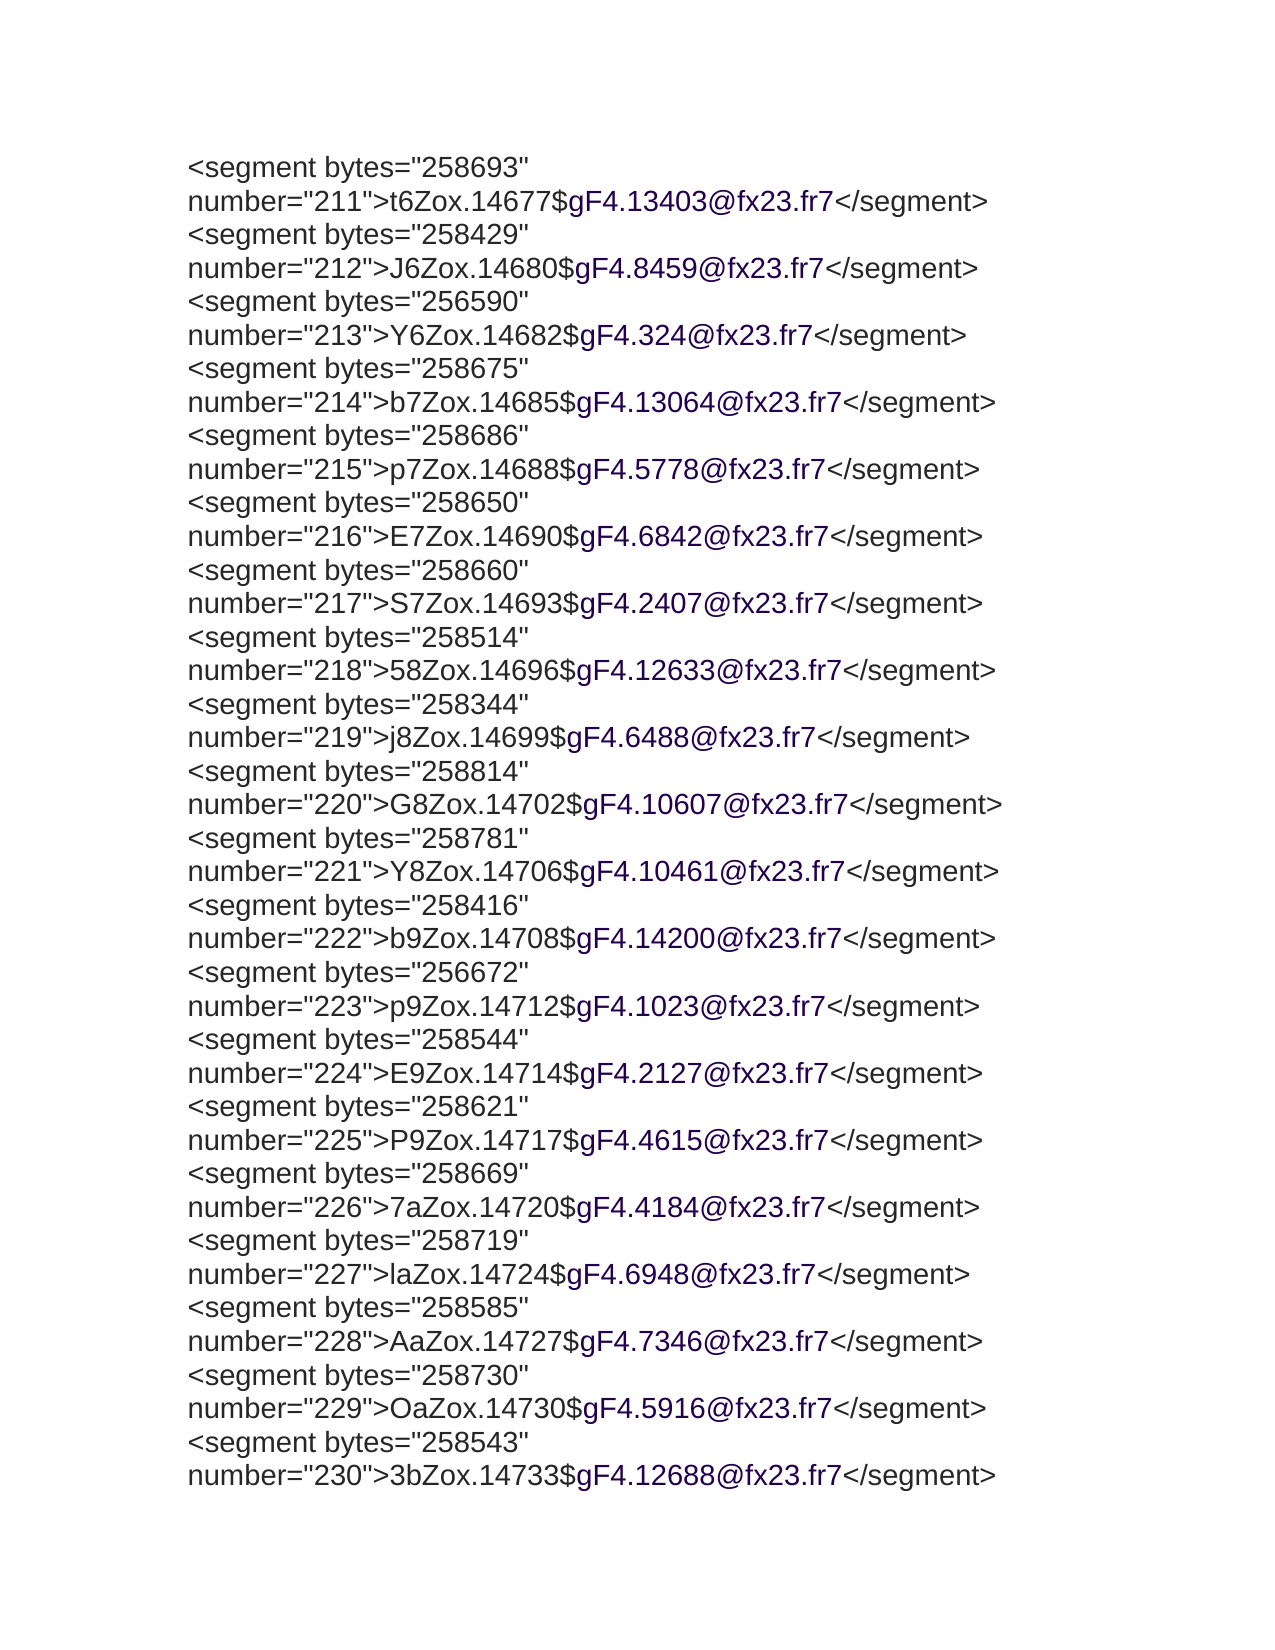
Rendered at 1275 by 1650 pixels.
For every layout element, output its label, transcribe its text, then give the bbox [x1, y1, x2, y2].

text <segment bytes="258730" number="229">OaZox.14730$gF4.5916@fx23.fr7</segment> [187, 1357, 1087, 1424]
text <segment bytes="258693" number="211">t6Zox.14677$gF4.13403@fx23.fr7</segment> [187, 150, 1087, 217]
text <segment bytes="256672" number="223">p9Zox.14712$gF4.1023@fx23.fr7</segment> [187, 955, 1087, 1022]
text <segment bytes="258544" number="224">E9Zox.14714$gF4.2127@fx23.fr7</segment> [187, 1022, 1087, 1089]
text <segment bytes="258514" number="218">58Zox.14696$gF4.12633@fx23.fr7</segment> [187, 619, 1087, 687]
text <segment bytes="258814" number="220">G8Zox.14702$gF4.10607@fx23.fr7</segment> [187, 754, 1087, 821]
text <segment bytes="258781" number="221">Y8Zox.14706$gF4.10461@fx23.fr7</segment> [187, 821, 1087, 888]
text <segment bytes="258650" number="216">E7Zox.14690$gF4.6842@fx23.fr7</segment> [187, 485, 1087, 552]
text <segment bytes="258675" number="214">b7Zox.14685$gF4.13064@fx23.fr7</segment> [187, 351, 1087, 418]
text <segment bytes="258344" number="219">j8Zox.14699$gF4.6488@fx23.fr7</segment> [187, 687, 1087, 754]
text <segment bytes="258719" number="227">laZox.14724$gF4.6948@fx23.fr7</segment> [187, 1223, 1087, 1290]
text <segment bytes="258585" number="228">AaZox.14727$gF4.7346@fx23.fr7</segment> [187, 1290, 1087, 1357]
text <segment bytes="258669" number="226">7aZox.14720$gF4.4184@fx23.fr7</segment> [187, 1156, 1087, 1223]
text <segment bytes="256590" number="213">Y6Zox.14682$gF4.324@fx23.fr7</segment> [187, 284, 1087, 351]
text <segment bytes="258660" number="217">S7Zox.14693$gF4.2407@fx23.fr7</segment> [187, 552, 1087, 619]
text <segment bytes="258621" number="225">P9Zox.14717$gF4.4615@fx23.fr7</segment> [187, 1089, 1087, 1156]
text <segment bytes="258686" number="215">p7Zox.14688$gF4.5778@fx23.fr7</segment> [187, 418, 1087, 485]
text <segment bytes="258543" number="230">3bZox.14733$gF4.12688@fx23.fr7</segment> [187, 1424, 1087, 1492]
text <segment bytes="258416" number="222">b9Zox.14708$gF4.14200@fx23.fr7</segment> [187, 888, 1087, 955]
text <segment bytes="258429" number="212">J6Zox.14680$gF4.8459@fx23.fr7</segment> [187, 217, 1087, 284]
